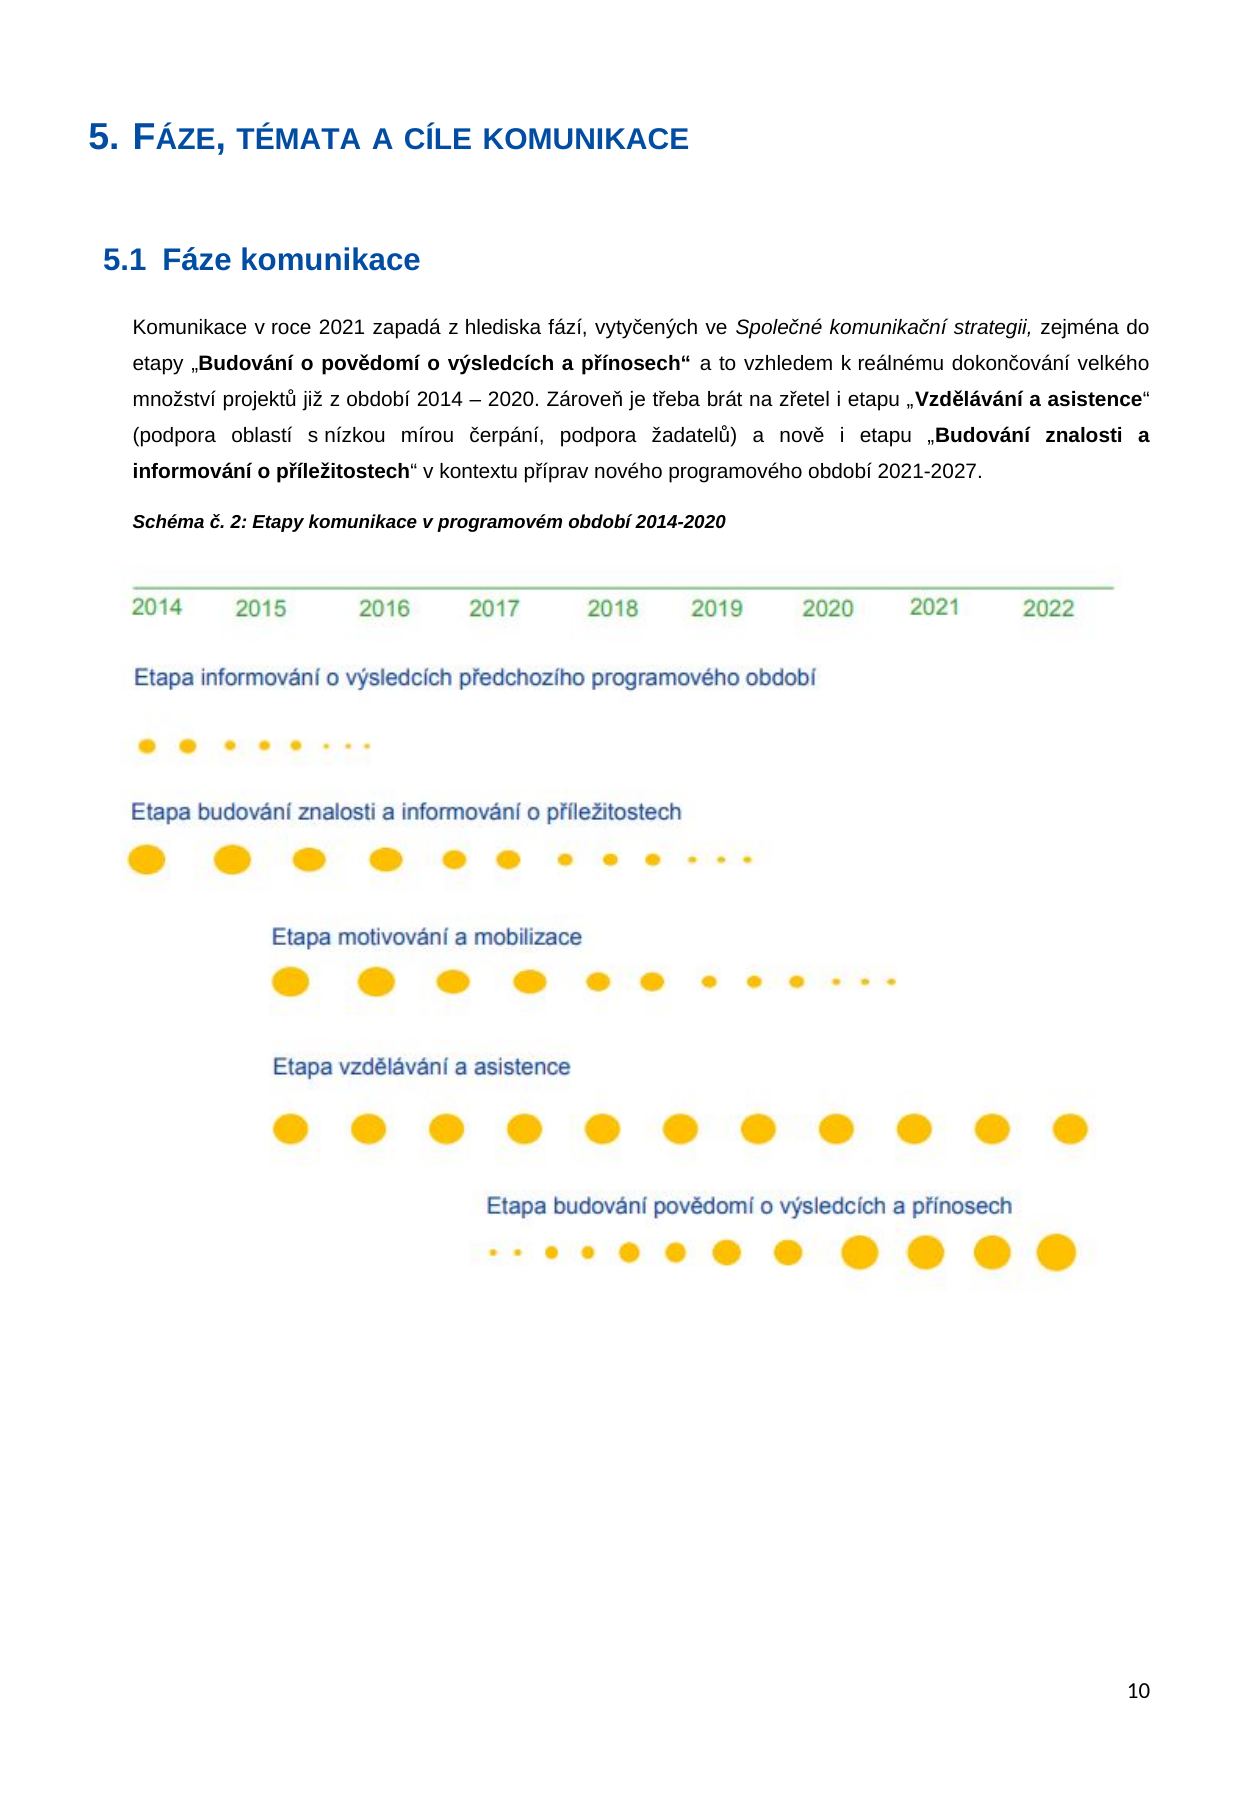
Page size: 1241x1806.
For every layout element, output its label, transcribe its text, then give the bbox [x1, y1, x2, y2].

text Komunikace v roce 2021 zapadá z hlediska fází, vytyčených ve Společné komunikační strategii, zejména do etapy „Budování o povědomí o výsledcích a přínosech“ a to vzhledem k reálnému dokončování velkého množství projektů již z období 2014 – 2020. Zároveň je třeba brát na zřetel i etapu „Vzdělávání a asistence“ (podpora oblastí s nízkou mírou čerpání, podpora žadatelů) a nově i etapu „Budování znalosti a informování o příležitostech“ v kontextu příprav nového programového období 2021-2027. [132, 315, 1150, 483]
list Fáze komunikace [103, 240, 1150, 277]
list Fáze, témata a cíle komunikace [88, 119, 1150, 157]
text Schéma č. 2: Etapy komunikace v programovém období 2014-2020 [132, 511, 1150, 533]
picture [120, 565, 1148, 1303]
